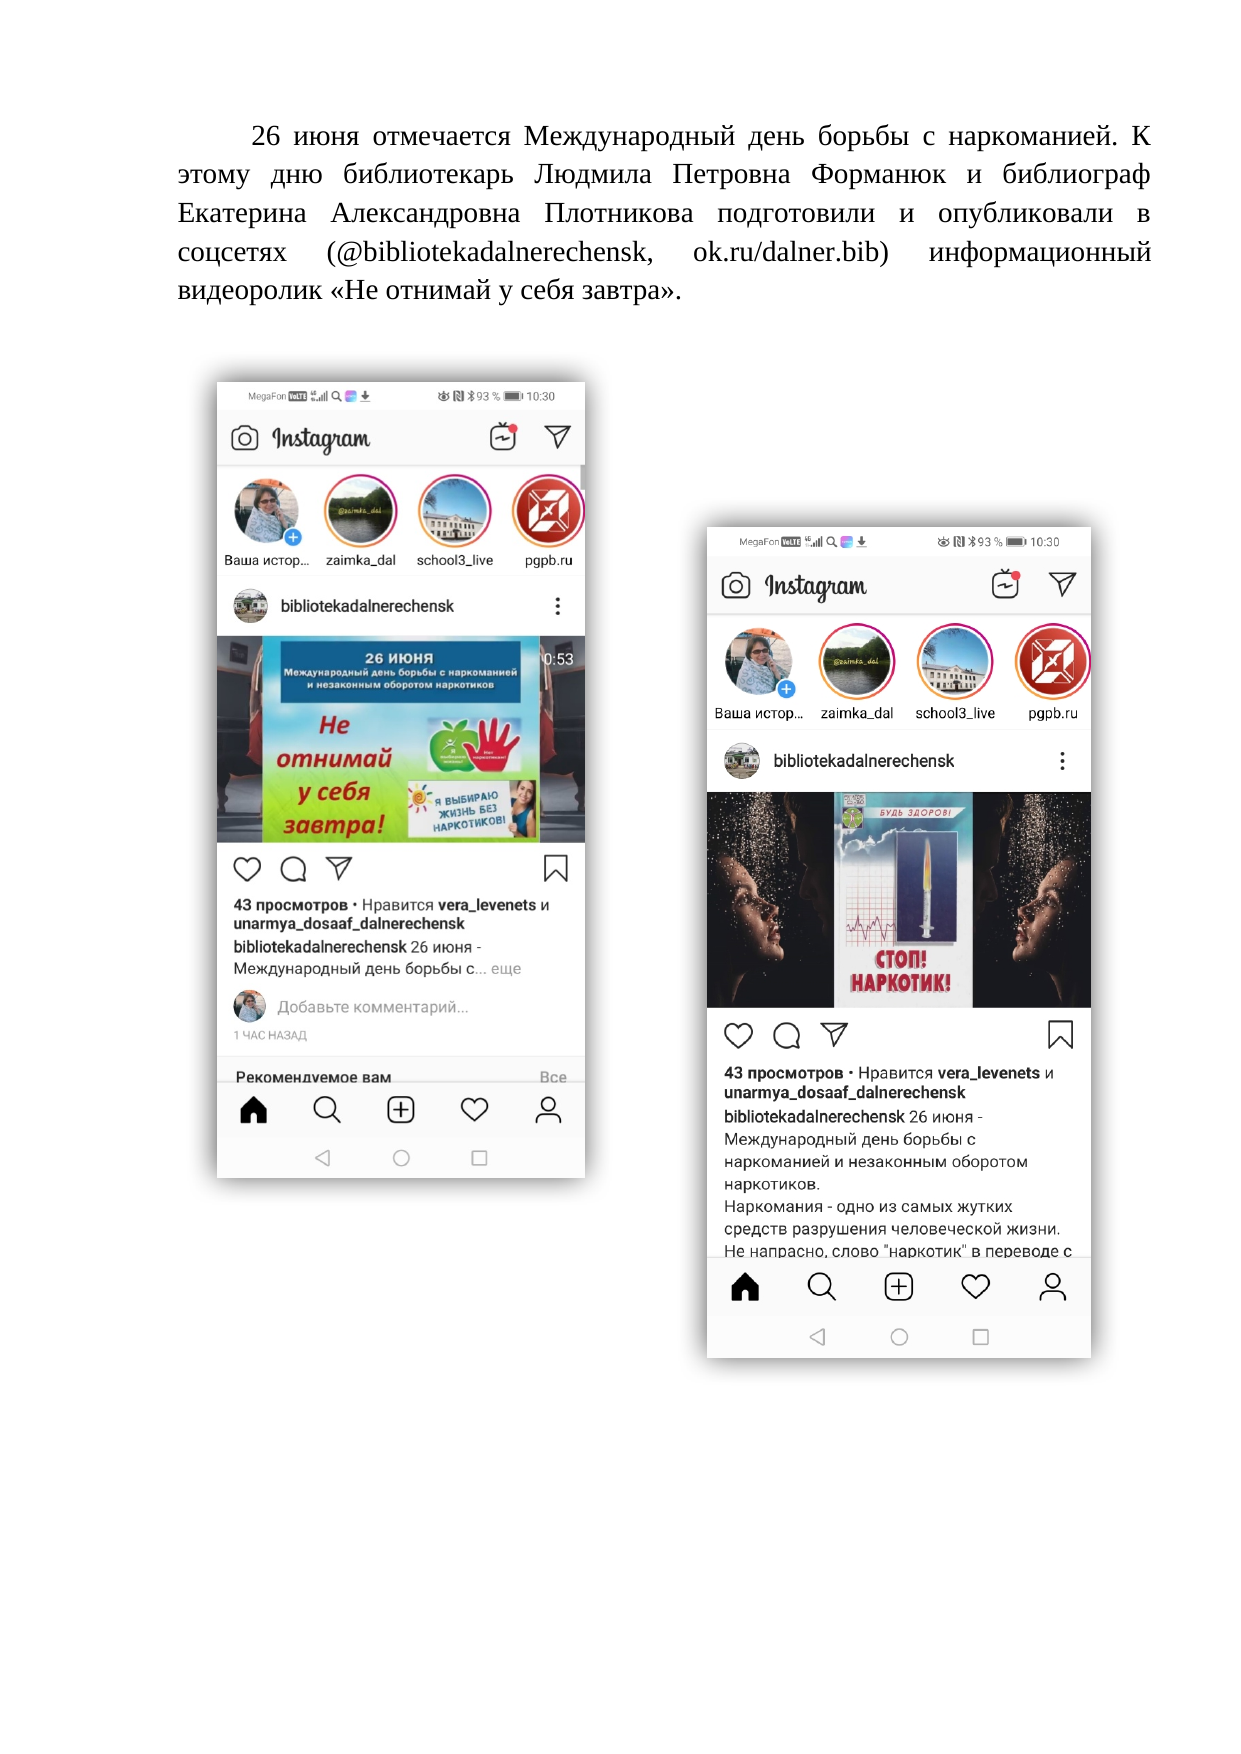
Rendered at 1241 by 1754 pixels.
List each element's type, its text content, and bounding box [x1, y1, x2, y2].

picture [707, 527, 1091, 1358]
picture [217, 382, 585, 1178]
text 26 июня отмечается Международный день борьбы с наркоманией. К этому дню библиотекарь Людмила Петровна Форманюк и библиограф Екатерина Александровна Плотникова подготовили и опубликовали в соцсетях (@bibliotekadalnerechensk, ok.ru/dalner.bib) информационный видеоролик «Не отнимай у себя завтра». [177, 118, 1152, 306]
